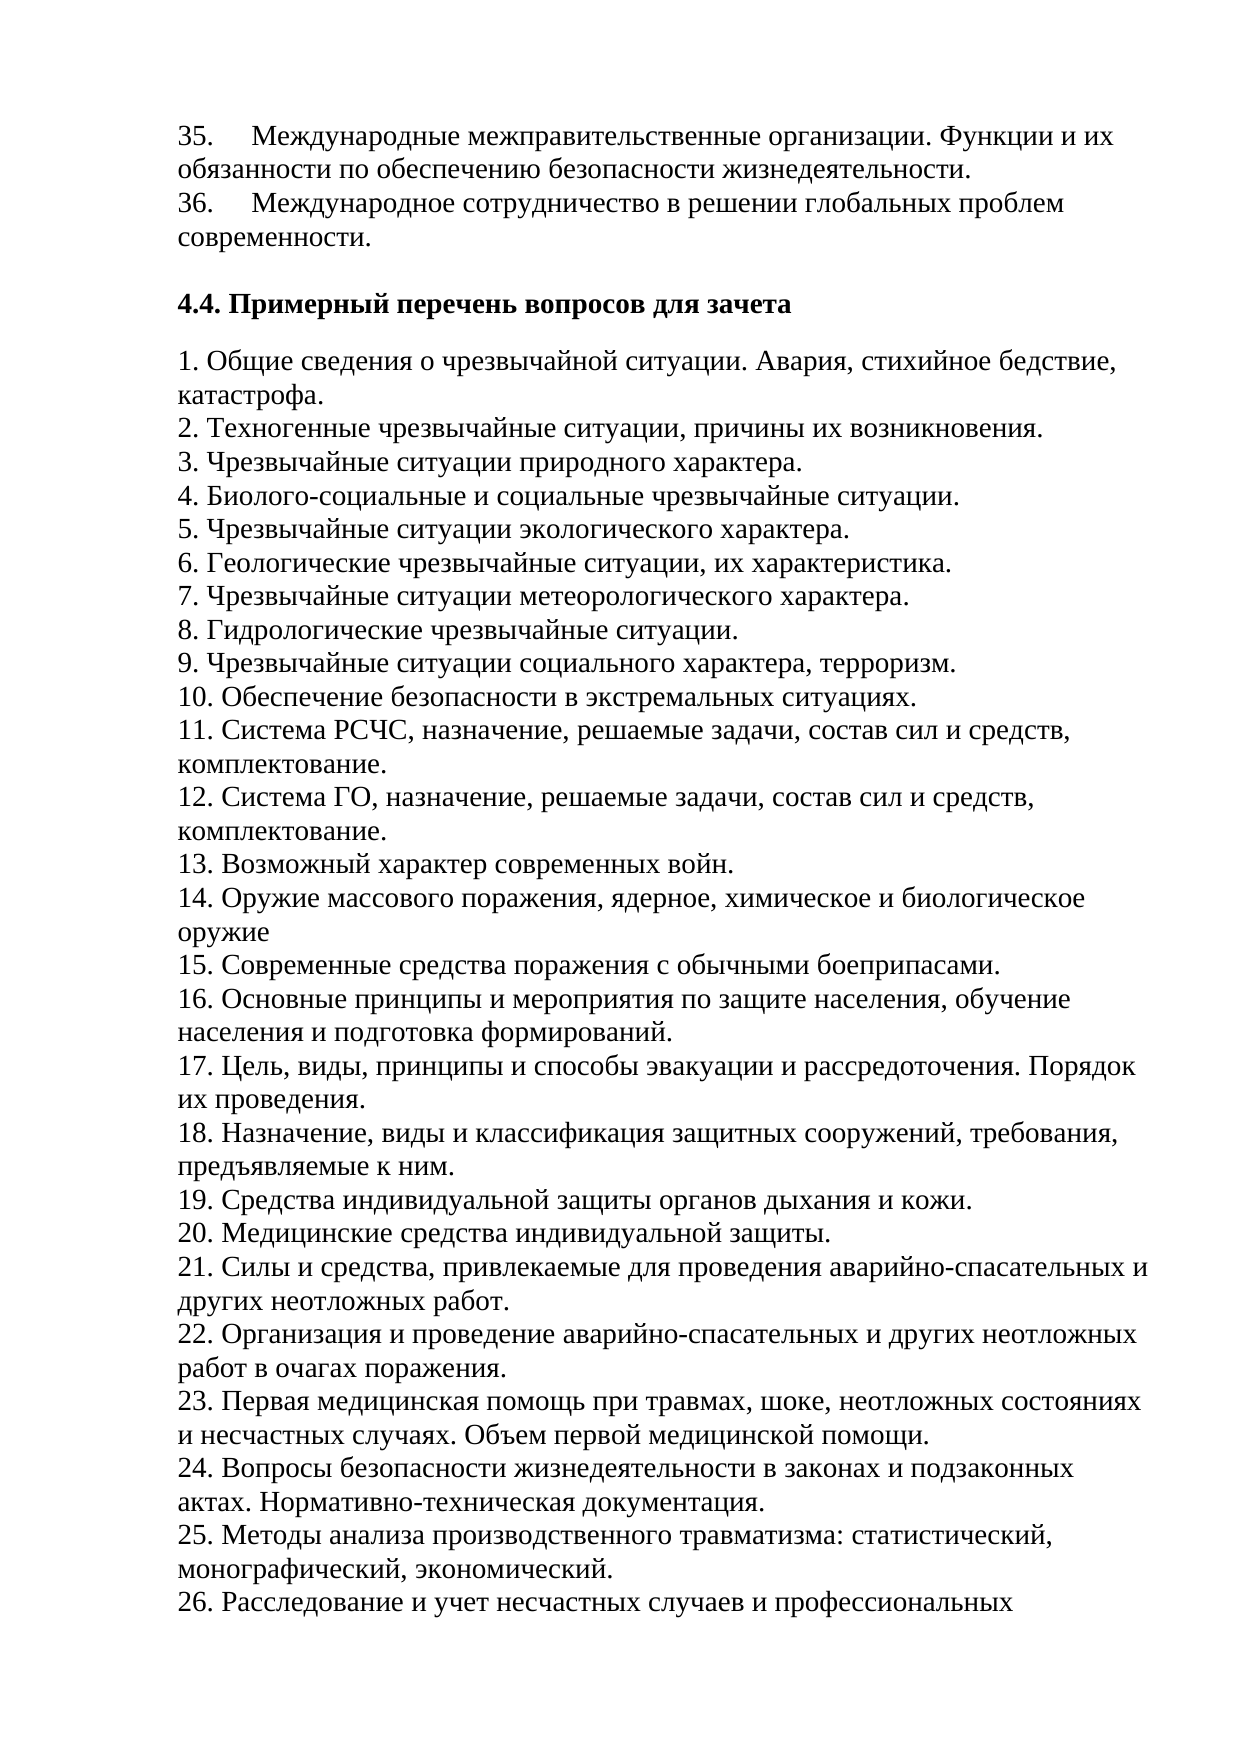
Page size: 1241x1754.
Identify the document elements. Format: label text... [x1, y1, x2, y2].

text 20. Медицинские средства индивидуальной защиты. [177, 1216, 1152, 1249]
text 3. Чрезвычайные ситуации природного характера. [177, 444, 1152, 478]
text 10. Обеспечение безопасности в экстремальных ситуациях. [177, 679, 1152, 712]
text 11. Система РСЧС, назначение, решаемые задачи, состав сил и средств, комплектование. [177, 712, 1152, 779]
text 14. Оружие массового поражения, ядерное, химическое и биологическое оружие [177, 880, 1152, 947]
text 15. Современные средства поражения с обычными боеприпасами. [177, 947, 1152, 981]
text 22. Организация и проведение аварийно-спасательных и других неотложных работ в очагах поражения. [177, 1316, 1152, 1383]
text 12. Система ГО, назначение, решаемые задачи, состав сил и средств, комплектование. [177, 779, 1152, 847]
text 4. Биолого-социальные и социальные чрезвычайные ситуации. [177, 478, 1152, 511]
text 25. Методы анализа производственного травматизма: статистический, монографический, экономический. [177, 1517, 1152, 1584]
text 36. Международное сотрудничество в решении глобальных проблем современности. [177, 185, 1152, 252]
text 1. Общие сведения о чрезвычайной ситуации. Авария, стихийное бедствие, катастрофа. [177, 343, 1152, 411]
text 4.4. Примерный перечень вопросов для зачета [177, 286, 1152, 319]
text 6. Геологические чрезвычайные ситуации, их характеристика. [177, 545, 1152, 578]
text 13. Возможный характер современных войн. [177, 847, 1152, 880]
text 21. Силы и средства, привлекаемые для проведения аварийно-спасательных и других неотложных работ. [177, 1249, 1152, 1316]
text 35. Международные межправительственные организации. Функции и их обязанности по обеспечению безопасности жизнедеятельности. [177, 118, 1152, 185]
text 24. Вопросы безопасности жизнедеятельности в законах и подзаконных актах. Нормативно-техническая документация. [177, 1450, 1152, 1517]
text 18. Назначение, виды и классификация защитных сооружений, требования, предъявляемые к ним. [177, 1115, 1152, 1182]
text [177, 1584, 1152, 1618]
text 8. Гидрологические чрезвычайные ситуации. [177, 612, 1152, 645]
text 17. Цель, виды, принципы и способы эвакуации и рассредоточения. Порядок их проведения. [177, 1048, 1152, 1115]
text 23. Первая медицинская помощь при травмах, шоке, неотложных состояниях и несчастных случаях. Объем первой медицинской помощи. [177, 1383, 1152, 1450]
text 16. Основные принципы и мероприятия по защите населения, обучение населения и подготовка формирований. [177, 981, 1152, 1048]
text 2. Техногенные чрезвычайные ситуации, причины их возникновения. [177, 411, 1152, 444]
text 9. Чрезвычайные ситуации социального характера, терроризм. [177, 645, 1152, 679]
text 5. Чрезвычайные ситуации экологического характера. [177, 511, 1152, 545]
text 7. Чрезвычайные ситуации метеорологического характера. [177, 578, 1152, 612]
text 19. Средства индивидуальной защиты органов дыхания и кожи. [177, 1182, 1152, 1216]
